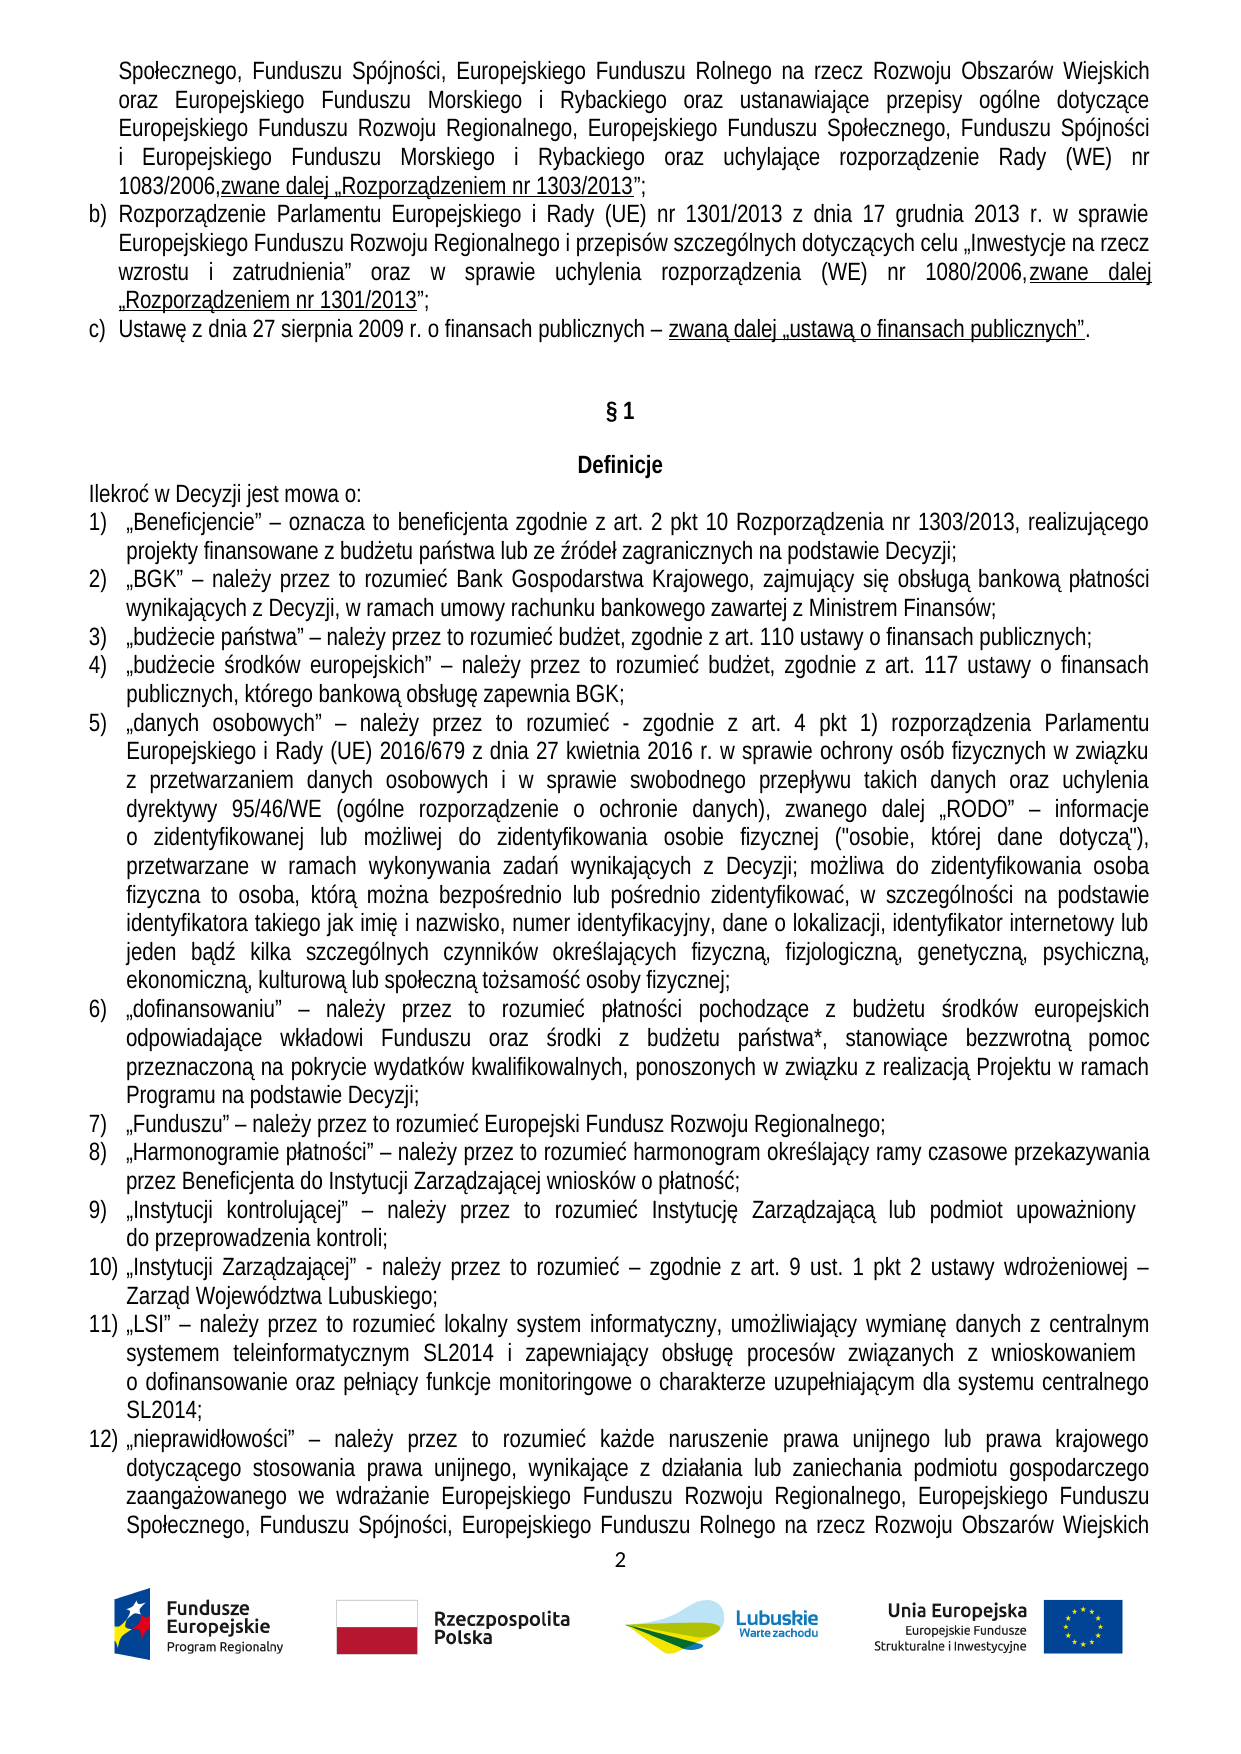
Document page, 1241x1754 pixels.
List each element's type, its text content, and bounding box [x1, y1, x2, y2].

list „Instytucji Zarządzającej” - należy przez to rozumieć – zgodnie z art. 9 ust. 1 pkt 2 ustawy wdrożeniowej – Zarząd Województwa Lubuskiego; [89, 1252, 1152, 1309]
list „Instytucji kontrolującej” – należy przez to rozumieć Instytucję Zarządzającą lub podmiot upoważniony do przeprowadzenia kontroli; [89, 1195, 1152, 1252]
picture [88, 1572, 1152, 1681]
list „BGK” – należy przez to rozumieć Bank Gospodarstwa Krajowego, zajmujący się obsługą bankową płatności wynikających z Decyzji, w ramach umowy rachunku bankowego zawartej z Ministrem Finansów; [89, 564, 1152, 622]
list „Harmonogramie płatności” – należy przez to rozumieć harmonogram określający ramy czasowe przekazywania przez Beneficjenta do Instytucji Zarządzającej wniosków o płatność; [89, 1137, 1152, 1195]
list Rozporządzenie Parlamentu Europejskiego i Rady (UE) nr 1301/2013 z dnia 17 grudnia 2013 r. w sprawie Europejskiego Funduszu Rozwoju Regionalnego i przepisów szczególnych dotyczących celu „Inwestycje na rzecz wzrostu i zatrudnienia” oraz w sprawie uchylenia rozporządzenia (WE) nr 1080/2006,zwane dalej „Rozporządzeniem nr 1301/2013”; [89, 199, 1152, 314]
list „dofinansowaniu” – należy przez to rozumieć płatności pochodzące z budżetu środków europejskich odpowiadające wkładowi Funduszu oraz środki z budżetu państwa*, stanowiące bezzwrotną pomoc przeznaczoną na pokrycie wydatków kwalifikowalnych, ponoszonych w związku z realizacją Projektu w ramach Programu na podstawie Decyzji; [89, 994, 1152, 1109]
subtitle § 1 [89, 396, 1152, 425]
list „LSI” – należy przez to rozumieć lokalny system informatyczny, umożliwiający wymianę danych z centralnym systemem teleinformatycznym SL2014 i zapewniający obsługę procesów związanych z wnioskowaniem o dofinansowanie oraz pełniący funkcje monitoringowe o charakterze uzupełniającym dla systemu centralnego SL2014; [89, 1309, 1152, 1424]
list „budżecie środków europejskich” – należy przez to rozumieć budżet, zgodnie z art. 117 ustawy o finansach publicznych, którego bankową obsługę zapewnia BGK; [89, 650, 1152, 708]
list Ustawę z dnia 27 sierpnia 2009 r. o finansach publicznych – zwaną dalej „ustawą o finansach publicznych”. [89, 314, 1152, 343]
list „Funduszu” – należy przez to rozumieć Europejski Fundusz Rozwoju Regionalnego; [89, 1109, 1152, 1137]
list „budżecie państwa” – należy przez to rozumieć budżet, zgodnie z art. 110 ustawy o finansach publicznych; [89, 622, 1152, 650]
list „danych osobowych” – należy przez to rozumieć - zgodnie z art. 4 pkt 1) rozporządzenia Parlamentu Europejskiego i Rady (UE) 2016/679 z dnia 27 kwietnia 2016 r. w sprawie ochrony osób fizycznych w związku z przetwarzaniem danych osobowych i w sprawie swobodnego przepływu takich danych oraz uchylenia dyrektywy 95/46/WE (ogólne rozporządzenie o ochronie danych), zwanego dalej „RODO” – informacje o zidentyfikowanej lub możliwej do zidentyfikowania osobie fizycznej ("osobie, której dane dotyczą"), przetwarzane w ramach wykonywania zadań wynikających z Decyzji; możliwa do zidentyfikowania osoba fizyczna to osoba, którą można bezpośrednio lub pośrednio zidentyfikować, w szczególności na podstawie identyfikatora takiego jak imię i nazwisko, numer identyfikacyjny, dane o lokalizacji, identyfikator internetowy lub jeden bądź kilka szczególnych czynników określających fizyczną, fizjologiczną, genetyczną, psychiczną, ekonomiczną, kulturową lub społeczną tożsamość osoby fizycznej; [89, 708, 1152, 994]
list „Beneficjencie” – oznacza to beneficjenta zgodnie z art. 2 pkt 10 Rozporządzenia nr 1303/2013, realizującego projekty finansowane z budżetu państwa lub ze źródeł zagranicznych na podstawie Decyzji; [89, 507, 1152, 564]
text Ilekroć w Decyzji jest mowa o: [89, 478, 1152, 507]
subtitle Definicje [89, 450, 1152, 478]
